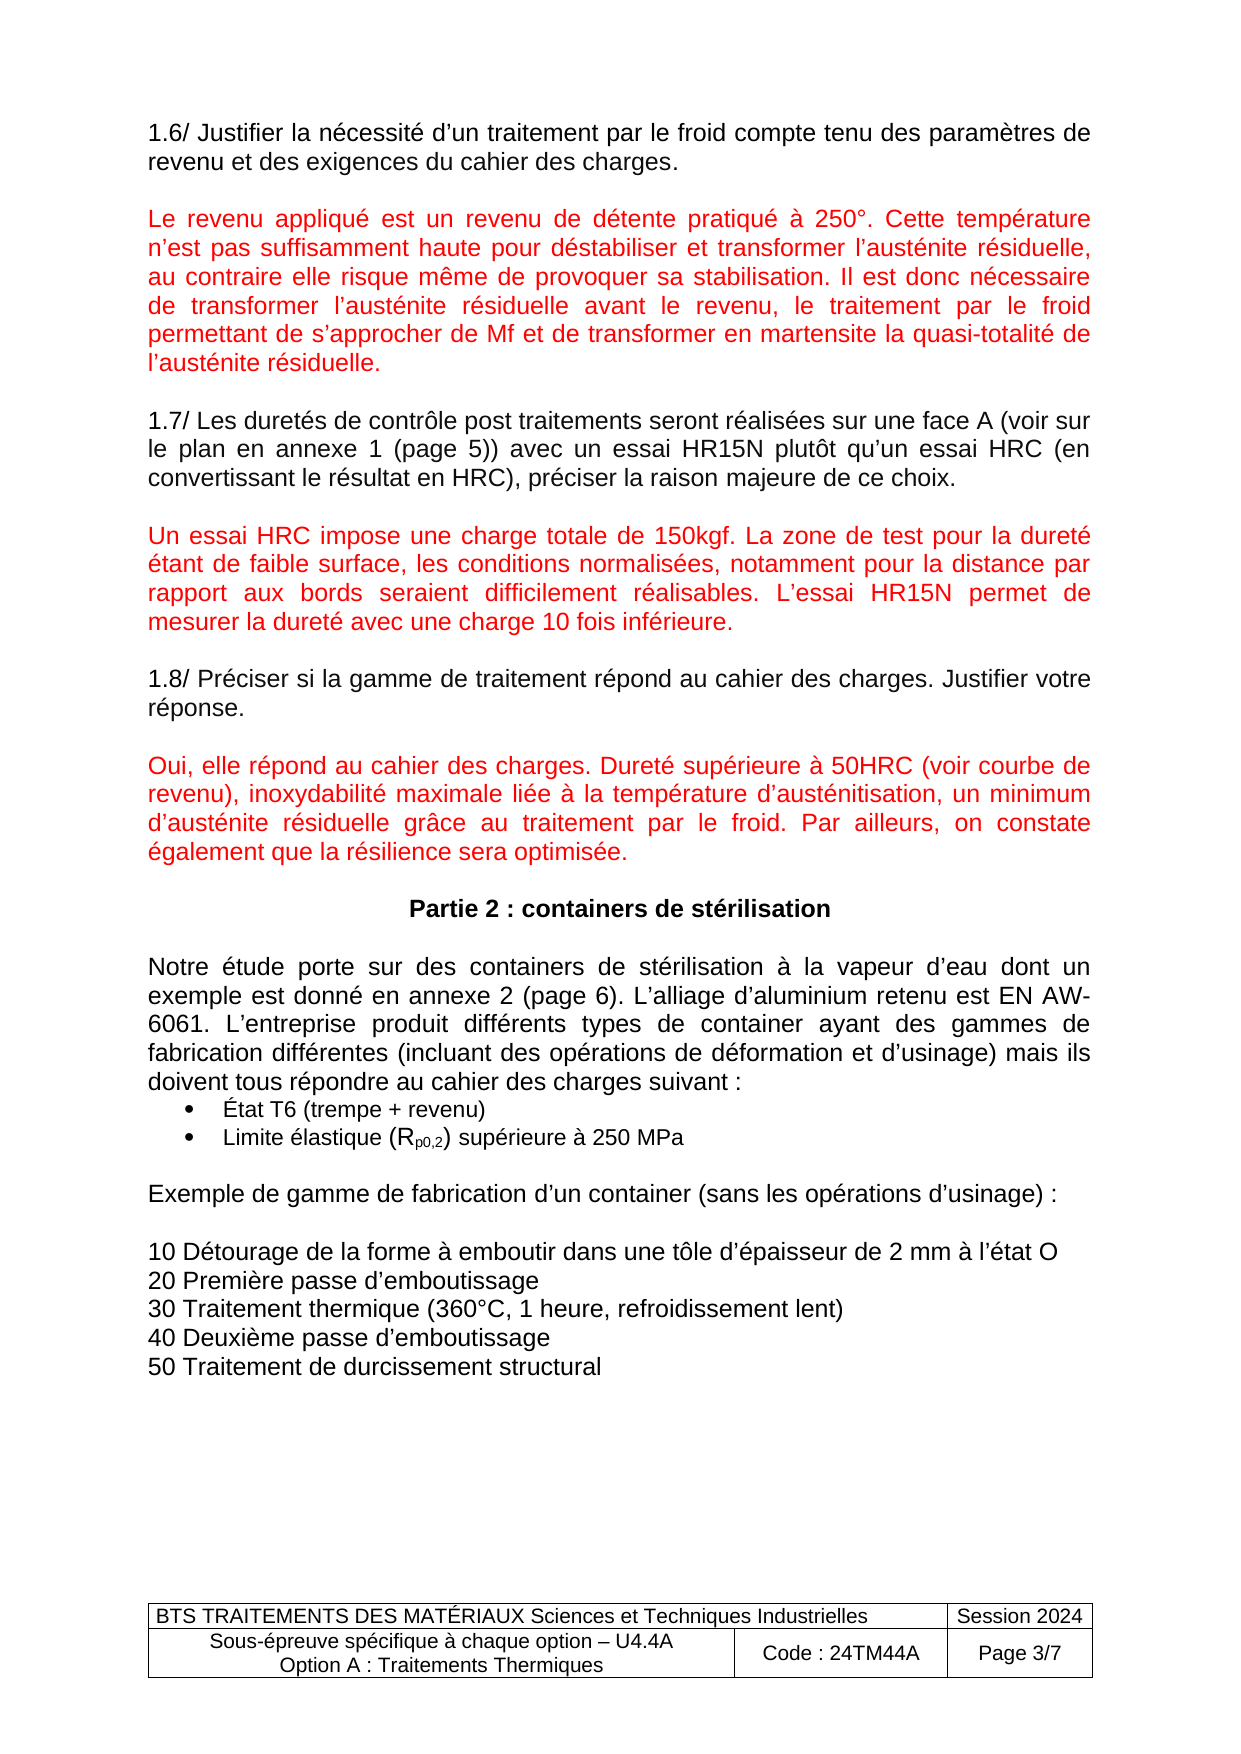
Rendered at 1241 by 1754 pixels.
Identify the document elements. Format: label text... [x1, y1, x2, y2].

text 30 Traitement thermique (360°C, 1 heure, refroidissement lent) [148, 1294, 1092, 1323]
text Le revenu appliqué est un revenu de détente pratiqué à 250°. Cette température n’est pas suffisamment haute pour déstabiliser et transformer l’austénite résiduelle, au contraire elle risque même de provoquer sa stabilisation. Il est donc nécessaire de transformer l’austénite résiduelle avant le revenu, le traitement par le froid permettant de s’approcher de Mf et de transformer en martensite la quasi-totalité de l’austénite résiduelle. [148, 204, 1092, 377]
text Oui, elle répond au cahier des charges. Dureté supérieure à 50HRC (voir courbe de revenu), inoxydabilité maximale liée à la température d’austénitisation, un minimum d’austénite résiduelle grâce au traitement par le froid. Par ailleurs, on constate également que la résilience sera optimisée. [148, 751, 1092, 866]
text 40 Deuxième passe d’emboutissage [148, 1323, 1092, 1352]
list État T6 (trempe + revenu) [185, 1096, 1092, 1122]
list Limite élastique (Rp0,2) supérieure à 250 MPa [185, 1122, 1092, 1151]
text 1.8/ Préciser si la gamme de traitement répond au cahier des charges. Justifier votre réponse. [148, 664, 1092, 722]
text Partie 2 : containers de stérilisation [148, 894, 1092, 923]
text 50 Traitement de durcissement structural [148, 1352, 1092, 1381]
text Exemple de gamme de fabrication d’un container (sans les opérations d’usinage) : [148, 1179, 1092, 1208]
text Notre étude porte sur des containers de stérilisation à la vapeur d’eau dont un exemple est donné en annexe 2 (page 6). L’alliage d’aluminium retenu est EN AW-6061. L’entreprise produit différents types de container ayant des gammes de fabrication différentes (incluant des opérations de déformation et d’usinage) mais ils doivent tous répondre au cahier des charges suivant : [148, 952, 1092, 1096]
text 1.6/ Justifier la nécessité d’un traitement par le froid compte tenu des paramètres de revenu et des exigences du cahier des charges. [148, 118, 1092, 176]
text 10 Détourage de la forme à emboutir dans une tôle d’épaisseur de 2 mm à l’état O [148, 1237, 1092, 1266]
text Un essai HRC impose une charge totale de 150kgf. La zone de test pour la dureté étant de faible surface, les conditions normalisées, notamment pour la distance par rapport aux bords seraient difficilement réalisables. L’essai HR15N permet de mesurer la dureté avec une charge 10 fois inférieure. [148, 521, 1092, 636]
text 1.7/ Les duretés de contrôle post traitements seront réalisées sur une face A (voir sur le plan en annexe 1 (page 5)) avec un essai HR15N plutôt qu’un essai HRC (en convertissant le résultat en HRC), préciser la raison majeure de ce choix. [148, 406, 1092, 492]
text 20 Première passe d’emboutissage [148, 1266, 1092, 1294]
